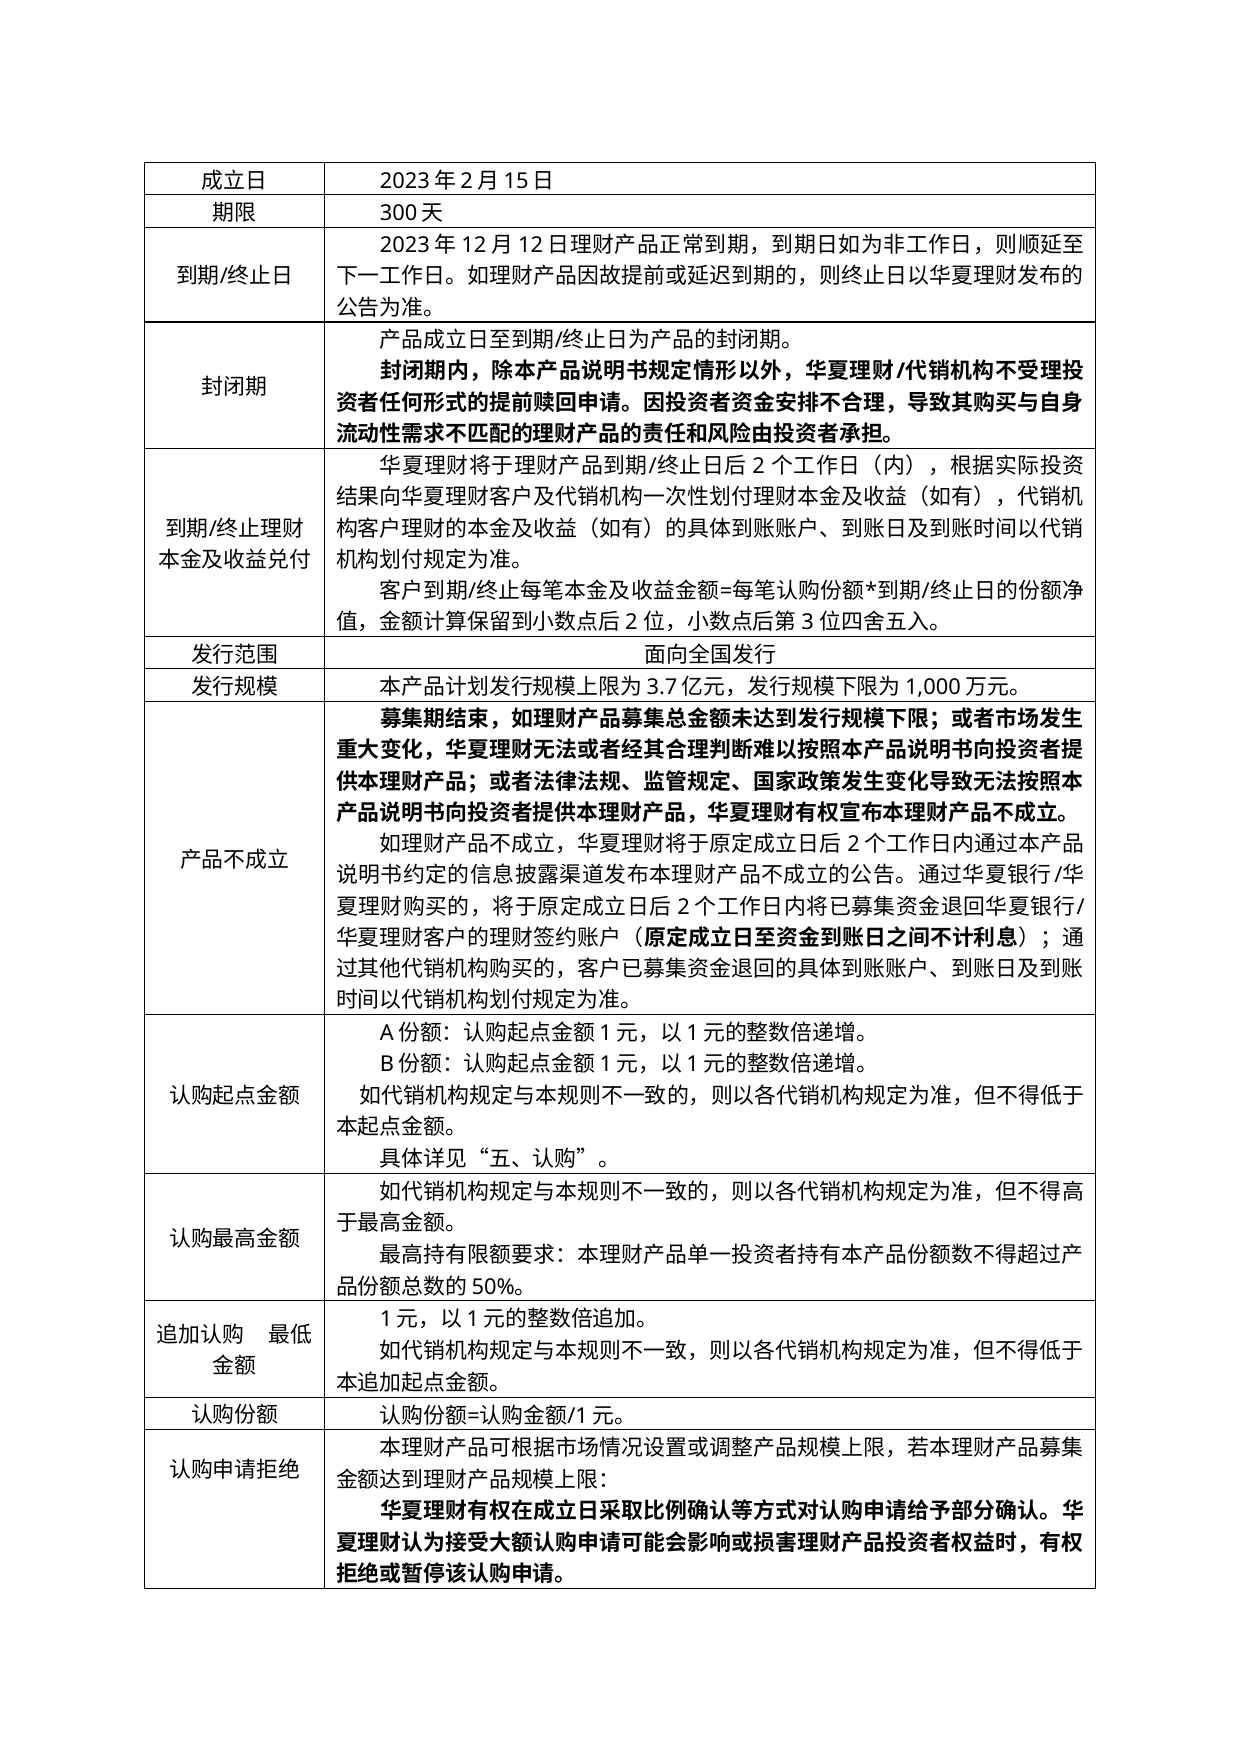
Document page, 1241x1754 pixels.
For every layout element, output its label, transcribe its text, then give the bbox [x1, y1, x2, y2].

table_cell 1元，以1元的整数倍追加。 如代销机构规定与本规则不一致，则以各代销机构规定为准，但不得低于本追加起点金额。 [325, 1301, 1095, 1397]
table_cell 发行规模 [145, 669, 324, 701]
table_cell 300天 [325, 195, 1095, 227]
table_cell 认购起点金额 [145, 1015, 324, 1173]
table_cell 追加认购 最低金额 [145, 1301, 324, 1397]
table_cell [325, 1430, 1095, 1587]
table_cell 募集期结束，如理财产品募集总金额未达到发行规模下限；或者市场发生重大变化，华夏理财无法或者经其合理判断难以按照本产品说明书向投资者提供本理财产品；或者法律法规、监管规定、国家政策发生变化导致无法按照本产品说明书向投资者提供本理财产品，华夏理财有权宣布本理财产品不成立。 如理财产品不成立，华夏理财将于原定成立日后2个工作日内通过本产品说明书约定的信息披露渠道发布本理财产品不成立的公告。通过华夏银行/华夏理财购买的，将于原定成立日后2个工作日内将已募集资金退回华夏银行/华夏理财客户的理财签约账户（原定成立日至资金到账日之间不计利息）；通过其他代销机构购买的，客户已募集资金退回的具体到账账户、到账日及到账时间以代销机构划付规定为准。 [325, 702, 1095, 1014]
table_cell 认购最高金额 [145, 1174, 324, 1300]
table_cell A份额：认购起点金额1元，以1元的整数倍递增。 B份额：认购起点金额1元，以1元的整数倍递增。 如代销机构规定与本规则不一致的，则以各代销机构规定为准，但不得低于本起点金额。 具体详见“五、认购”。 [325, 1015, 1095, 1173]
table_cell 到期/终止理财本金及收益兑付 [145, 449, 324, 636]
table_cell 发行范围 [145, 637, 324, 668]
table_cell 华夏理财将于理财产品到期/终止日后 2 个工作日（内），根据实际投资结果向华夏理财客户及代销机构一次性划付理财本金及收益（如有），代销机构客户理财的本金及收益（如有）的具体到账账户、到账日及到账时间以代销机构划付规定为准。 客户到期/终止每笔本金及收益金额=每笔认购份额*到期/终止日的份额净值，金额计算保留到小数点后 2 位，小数点后第 3 位四舍五入。 [325, 449, 1095, 636]
table_cell 产品不成立 [145, 702, 324, 1014]
table_cell 认购份额 [145, 1398, 324, 1429]
table_cell 到期/终止日 [145, 228, 324, 321]
table_cell 2023年12月12日理财产品正常到期，到期日如为非工作日，则顺延至下一工作日。如理财产品因故提前或延迟到期的，则终止日以华夏理财发布的公告为准。 [325, 228, 1095, 321]
table_cell 成立日 [145, 163, 324, 194]
table_cell 面向全国发行 [325, 637, 1095, 668]
table_cell 2023年2月15日 [325, 163, 1095, 194]
table_cell 本产品计划发行规模上限为3.7亿元，发行规模下限为1,000万元。 [325, 669, 1095, 701]
table_cell 期限 [145, 195, 324, 227]
table_cell 封闭期 [145, 323, 324, 447]
table_cell 如代销机构规定与本规则不一致的，则以各代销机构规定为准，但不得高于最高金额。 最高持有限额要求：本理财产品单一投资者持有本产品份额数不得超过产品份额总数的50%。 [325, 1174, 1095, 1300]
table_cell 产品成立日至到期/终止日为产品的封闭期。 封闭期内，除本产品说明书规定情形以外，华夏理财/代销机构不受理投资者任何形式的提前赎回申请。因投资者资金安排不合理，导致其购买与自身流动性需求不匹配的理财产品的责任和风险由投资者承担。 [325, 323, 1095, 447]
table_cell 认购份额=认购金额/1元。 [325, 1398, 1095, 1429]
table_cell 认购申请拒绝 [145, 1430, 324, 1587]
